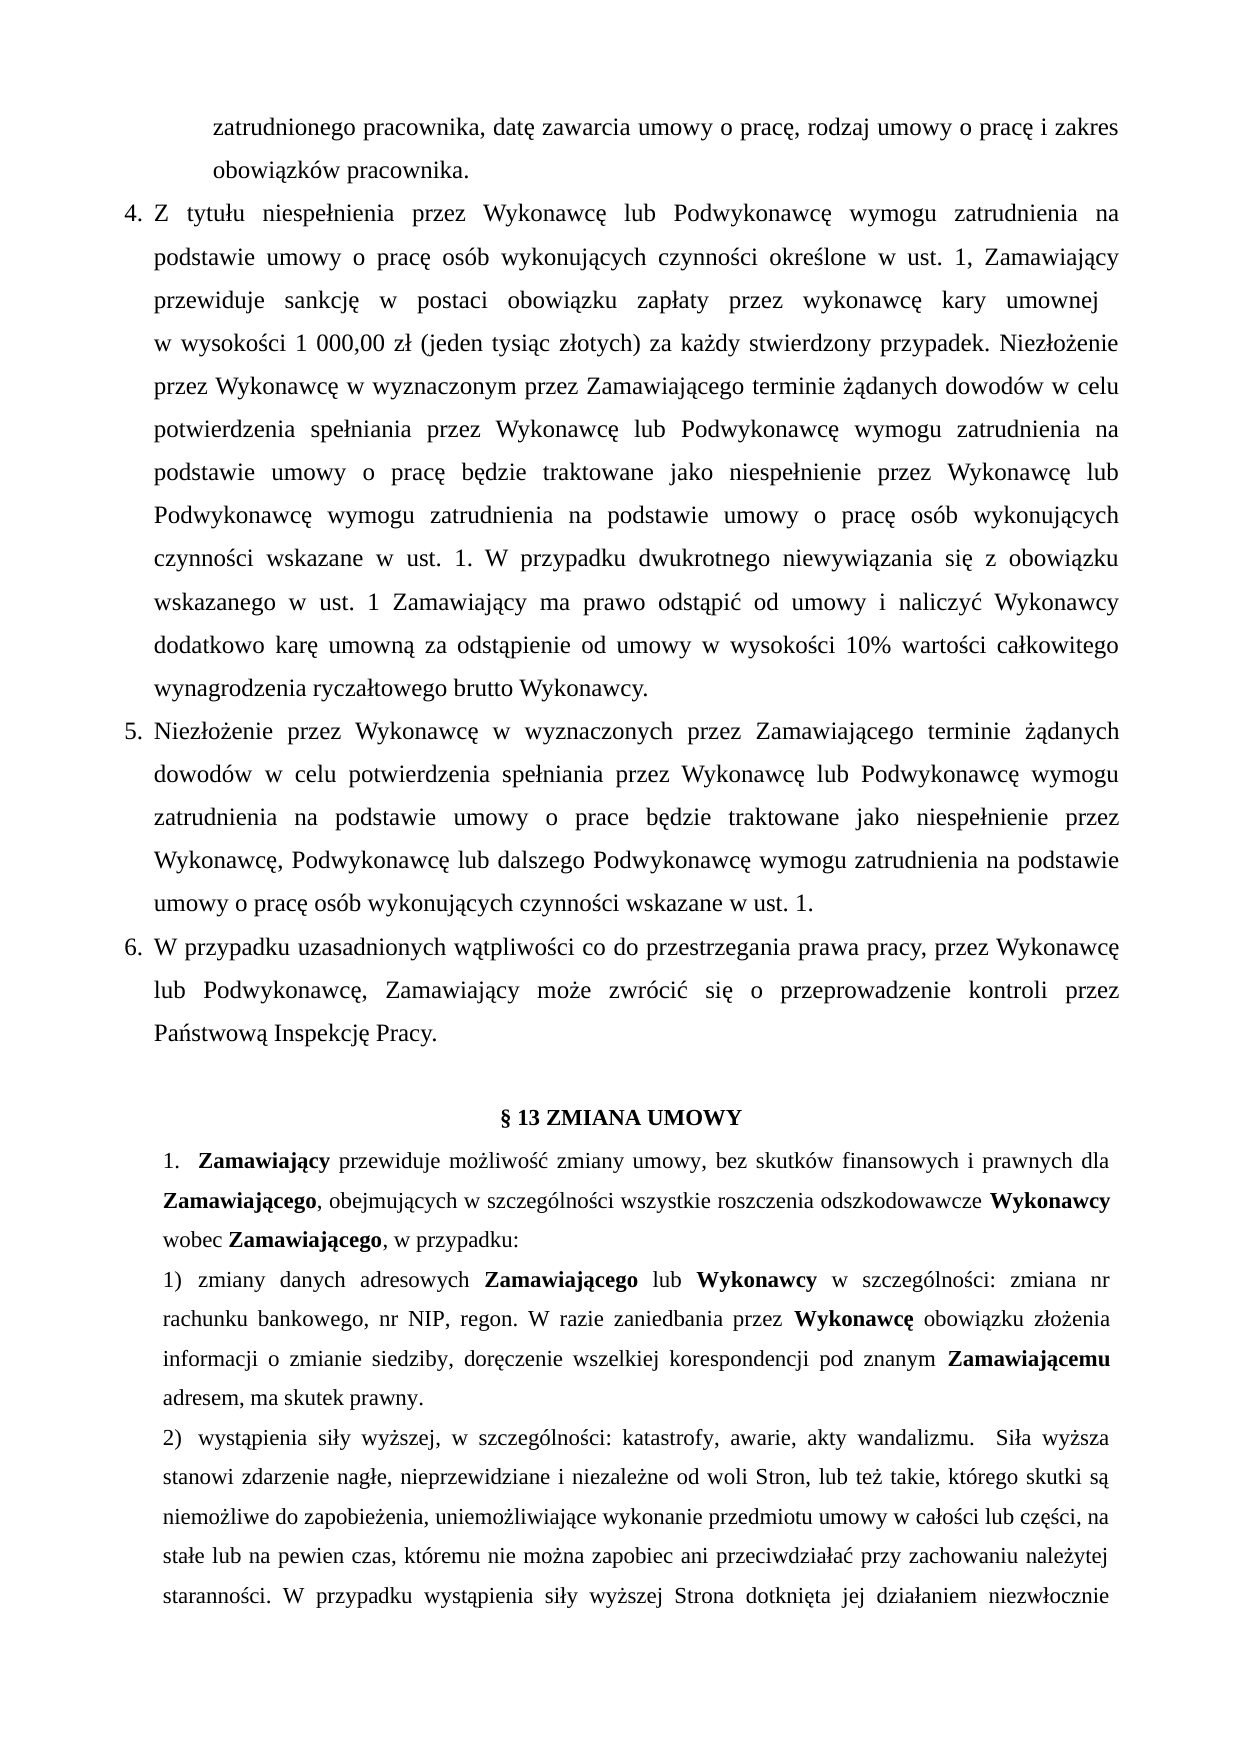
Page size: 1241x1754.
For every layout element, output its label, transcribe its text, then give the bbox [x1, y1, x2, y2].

list Z tytułu niespełnienia przez Wykonawcę lub Podwykonawcę wymogu zatrudnienia na podstawie umowy o pracę osób wykonujących czynności określone w ust. 1, Zamawiający przewiduje sankcję w postaci obowiązku zapłaty przez wykonawcę kary umownej w wysokości 1 000,00 zł (jeden tysiąc złotych) za każdy stwierdzony przypadek. Niezłożenie przez Wykonawcę w wyznaczonym przez Zamawiającego terminie żądanych dowodów w celu potwierdzenia spełniania przez Wykonawcę lub Podwykonawcę wymogu zatrudnienia na podstawie umowy o pracę będzie traktowane jako niespełnienie przez Wykonawcę lub Podwykonawcę wymogu zatrudnienia na podstawie umowy o pracę osób wykonujących czynności wskazane w ust. 1. W przypadku dwukrotnego niewywiązania się z obowiązku wskazanego w ust. 1 Zamawiający ma prawo odstąpić od umowy i naliczyć Wykonawcy dodatkowo karę umowną za odstąpienie od umowy w wysokości 10% wartości całkowitego wynagrodzenia ryczałtowego brutto Wykonawcy. [124, 198, 1120, 702]
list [163, 1424, 1110, 1608]
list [183, 112, 1120, 184]
list W przypadku uzasadnionych wątpliwości co do przestrzegania prawa pracy, przez Wykonawcę lub Podwykonawcę, Zamawiający może zwrócić się o przeprowadzenie kontroli przez Państwową Inspekcję Pracy. [124, 932, 1120, 1047]
list Niezłożenie przez Wykonawcę w wyznaczonych przez Zamawiającego terminie żądanych dowodów w celu potwierdzenia spełniania przez Wykonawcę lub Podwykonawcę wymogu zatrudnienia na podstawie umowy o prace będzie traktowane jako niespełnienie przez Wykonawcę, Podwykonawcę lub dalszego Podwykonawcę wymogu zatrudnienia na podstawie umowy o pracę osób wykonujących czynności wskazane w ust. 1. [124, 716, 1120, 917]
list zmiany danych adresowych Zamawiającego lub Wykonawcy w szczególności: zmiana nr rachunku bankowego, nr NIP, regon. W razie zaniedbania przez Wykonawcę obowiązku złożenia informacji o zmianie siedziby, doręczenie wszelkiej korespondencji pod znanym Zamawiającemu adresem, ma skutek prawny. [163, 1266, 1110, 1411]
text § 13 ZMIANA UMOWY [132, 1104, 1110, 1131]
list Zamawiający przewiduje możliwość zmiany umowy, bez skutków finansowych i prawnych dla Zamawiającego, obejmujących w szczególności wszystkie roszczenia odszkodowawcze Wykonawcy wobec Zamawiającego, w przypadku: [163, 1147, 1110, 1253]
